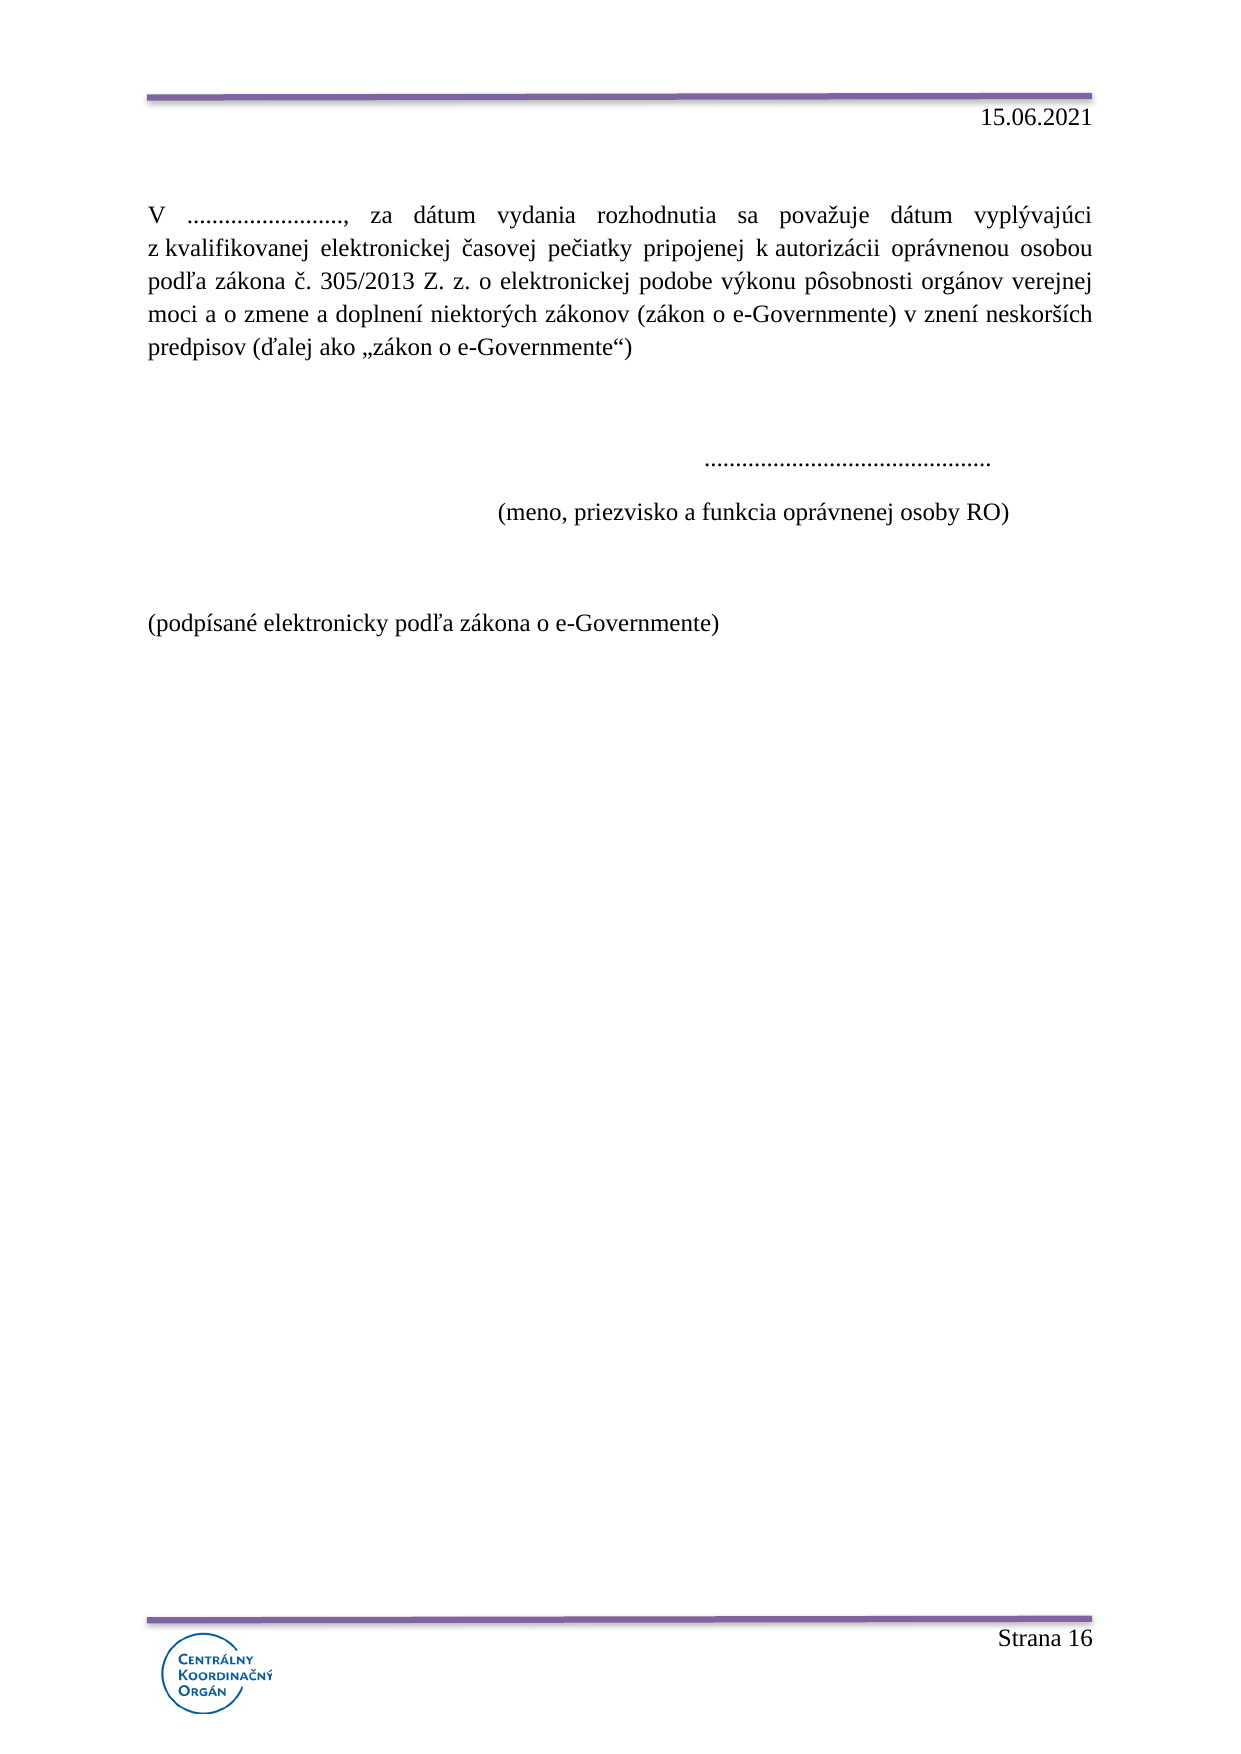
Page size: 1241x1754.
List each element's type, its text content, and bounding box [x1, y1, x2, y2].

text (meno, priezvisko a funkcia oprávnenej osoby RO) [148, 497, 1093, 526]
picture [159, 1631, 272, 1713]
text .............................................. [148, 443, 1093, 472]
text V ........................., za dátum vydania rozhodnutia sa považuje dátum vyplývajúci z kvalifikovanej elektronickej časovej pečiatky pripojenej k autorizácii oprávnenou osobou podľa zákona č. 305/2013 Z. z. o elektronickej podobe výkonu pôsobnosti orgánov verejnej moci a o zmene a doplnení niektorých zákonov (zákon o e-Governmente) v znení neskorších predpisov (ďalej ako „zákon o e-Governmente“) [148, 200, 1093, 361]
text (podpísané elektronicky podľa zákona o e-Governmente) [148, 608, 1093, 637]
